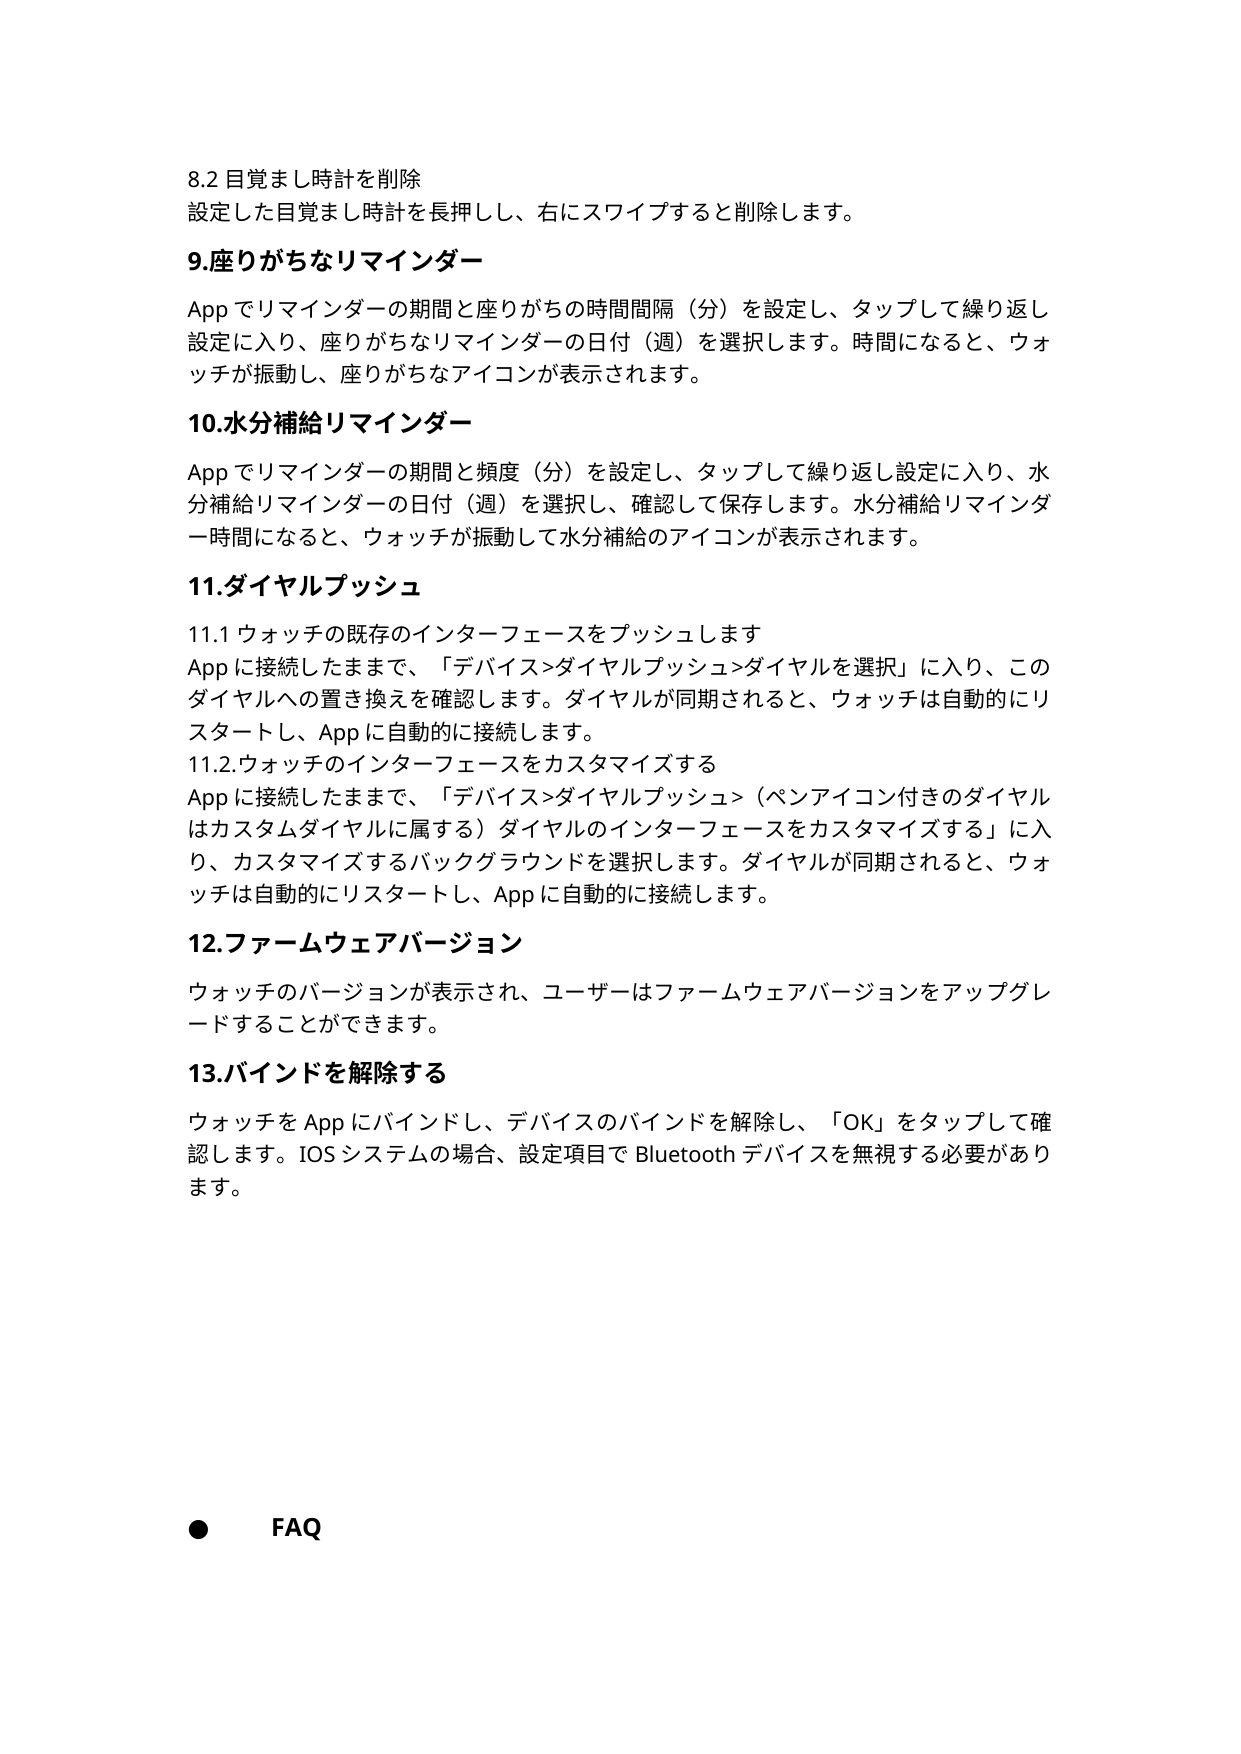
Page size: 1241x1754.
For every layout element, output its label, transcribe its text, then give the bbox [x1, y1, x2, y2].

text Appに接続したままで、「デバイス>ダイヤルプッシュ>（ペンアイコン付きのダイヤルはカスタムダイヤルに属する）ダイヤルのインターフェースをカスタマイズする」に入り、カスタマイズするバックグラウンドを選択します。ダイヤルが同期されると、ウォッチは自動的にリスタートし、Appに自動的に接続します。 [187, 779, 1053, 909]
text 11.ダイヤルプッシュ [187, 552, 1053, 617]
text Appでリマインダーの期間と座りがちの時間間隔（分）を設定し、タップして繰り返し設定に入り、座りがちなリマインダーの日付（週）を選択します。時間になると、ウォッチが振動し、座りがちなアイコンが表示されます。 [187, 292, 1053, 389]
text Appに接続したままで、「デバイス>ダイヤルプッシュ>ダイヤルを選択」に入り、このダイヤルへの置き換えを確認します。ダイヤルが同期されると、ウォッチは自動的にリスタートし、Appに自動的に接続します。 [187, 649, 1053, 747]
text 12.ファームウェアバージョン [187, 909, 1053, 974]
text 10.水分補給リマインダー [187, 389, 1053, 454]
text 9.座りがちなリマインダー [187, 227, 1053, 292]
text ウォッチのバージョンが表示され、ユーザーはファームウェアバージョンをアップグレードすることができます。 [187, 974, 1053, 1039]
text 11.1 ウォッチの既存のインターフェースをプッシュします [187, 617, 1053, 649]
text 設定した目覚まし時計を長押しし、右にスワイプすると削除します。 [187, 194, 1053, 227]
text 11.2.ウォッチのインターフェースをカスタマイズする [187, 747, 1053, 779]
text ● FAQ [187, 1494, 1053, 1559]
text ウォッチをAppにバインドし、デバイスのバインドを解除し、「OK」をタップして確認します。IOSシステムの場合、設定項目でBluetoothデバイスを無視する必要があります。 [187, 1104, 1053, 1202]
text Appでリマインダーの期間と頻度（分）を設定し、タップして繰り返し設定に入り、水分補給リマインダーの日付（週）を選択し、確認して保存します。水分補給リマインダー時間になると、ウォッチが振動して水分補給のアイコンが表示されます。 [187, 454, 1053, 552]
text 13.バインドを解除する [187, 1039, 1053, 1104]
text 8.2 目覚まし時計を削除 [187, 162, 1053, 194]
